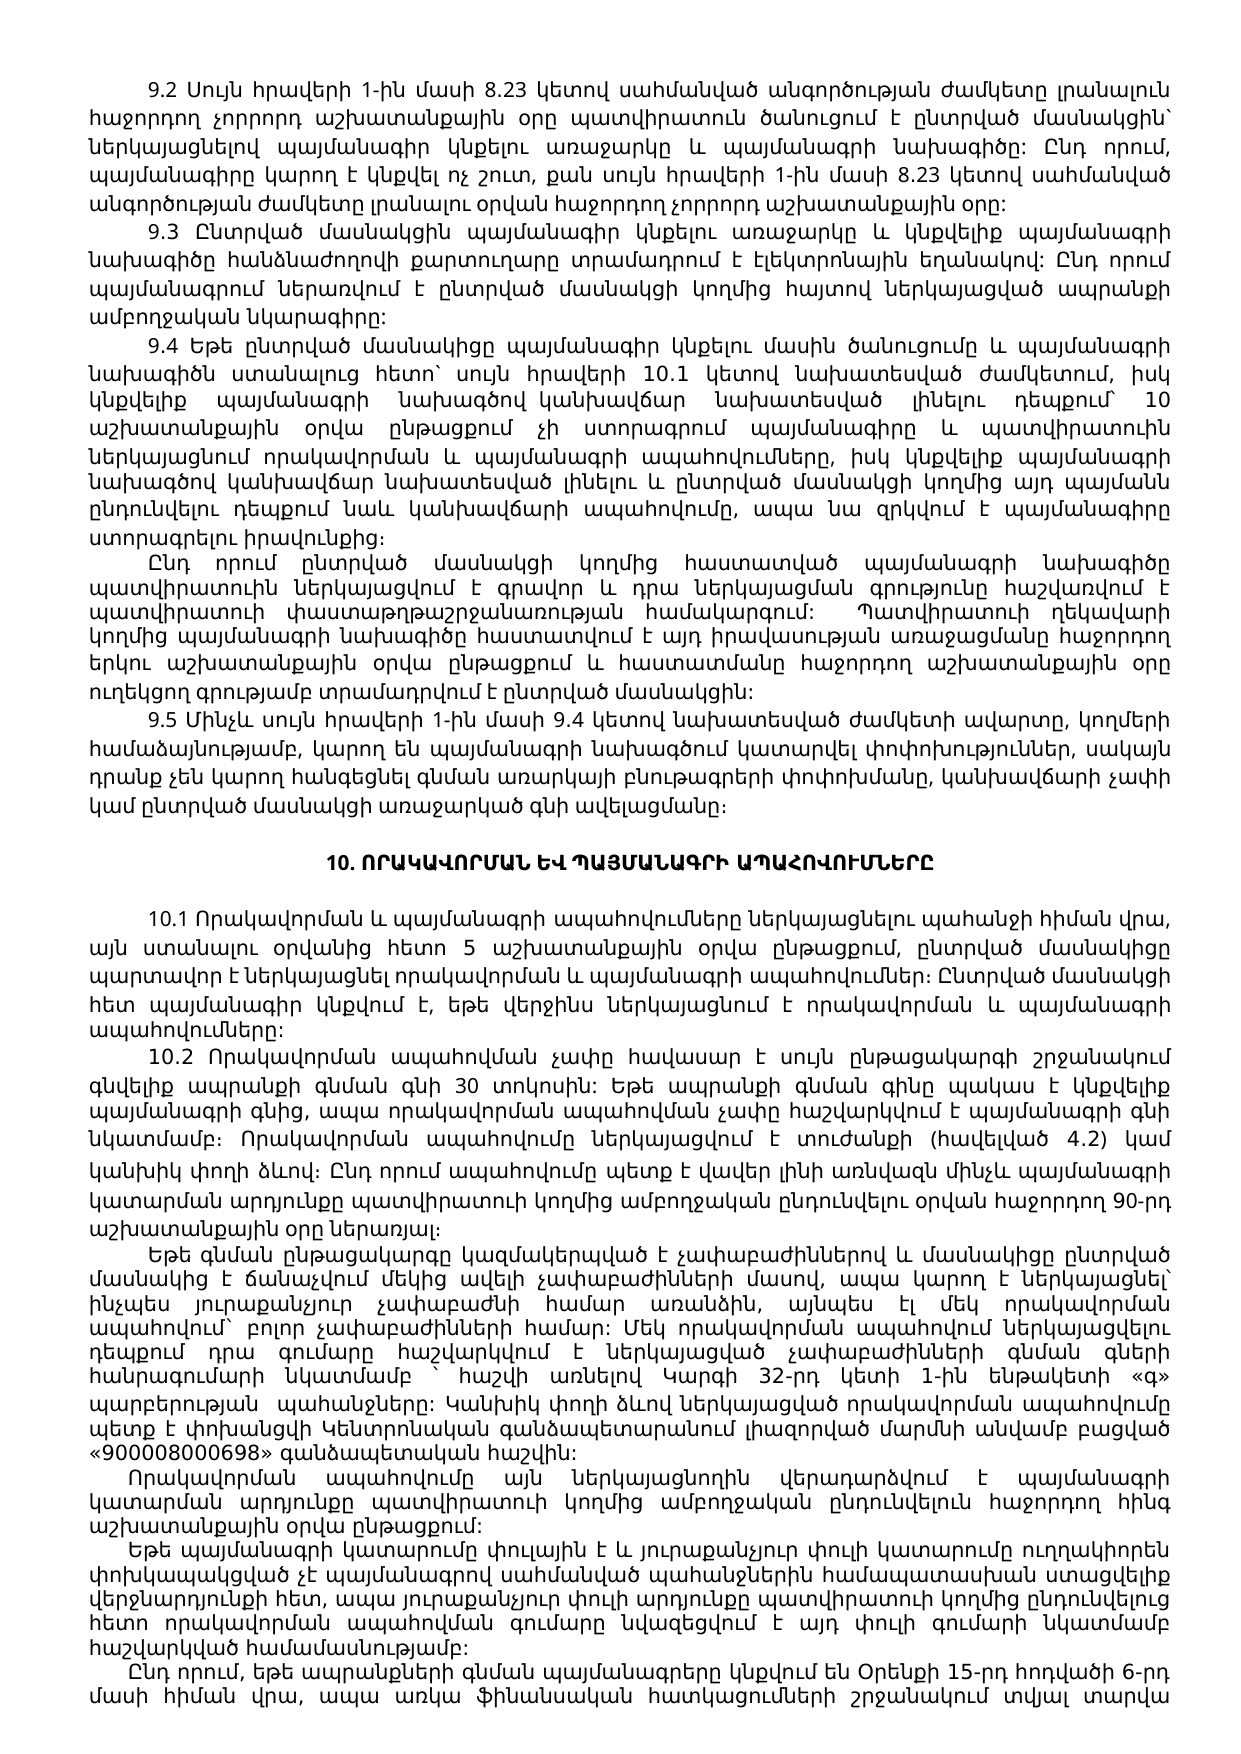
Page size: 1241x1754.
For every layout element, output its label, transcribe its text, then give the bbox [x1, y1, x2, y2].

text Ընդ որում ընտրված մասնակցի կողմից հաստատված պայմանագրի նախագիծը պատվիրատուին ներկայացվում է գրավոր և դրա ներկայացման գրությունը հաշվառվում է պատվիրատուի փաստաթղթաշրջանառության համակարգում: Պատվիրատուի ղեկավարի կողմից պայմանագրի նախագիծը հաստատվում է այդ իրավասության առաջացմանը հաջորդող երկու աշխատանքային օրվա ընթացքում և հաստատմանը հաջորդող աշխատանքային օրը ուղեկցող գրությամբ տրամադրվում է ընտրված մասնակցին: [89, 551, 1171, 705]
text 9.3 Ընտրված մասնակցին պայմանագիր կնքելու առաջարկը և կնքվելիք պայմանագրի նախագիծը հանձնաժողովի քարտուղարը տրամադրում է էլեկտրոնային եղանակով: Ընդ որում պայմանագրում ներառվում է ընտրված մասնակցի կողմից հայտով ներկայացված ապրանքի ամբողջական նկարագիրը: [89, 217, 1171, 331]
text 10.1 Որակավորման և պայմանագրի ապահովումները ներկայացնելու պահանջի հիման վրա, այն ստանալու օրվանից հետո 5 աշխատանքային օրվա ընթացքում, ընտրված մասնակիցը պարտավոր է ներկայացնել որակավորման և պայմանագրի ապահովումներ։ Ընտրված մասնակցի հետ պայմանագիր կնքվում է, եթե վերջինս ներկայացնում է որակավորման և պայմանագրի ապահովումները: [89, 904, 1171, 1042]
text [89, 1660, 1171, 1708]
text Եթե գնման ընթացակարգը կազմակերպված է չափաբաժիններով և մասնակիցը ընտրված մասնակից է ճանաչվում մեկից ավելի չափաբաժինների մասով, ապա կարող է ներկայացնել՝ ինչպես յուրաքանչյուր չափաբաժնի համար առանձին, այնպես էլ մեկ որակավորման ապահովում` բոլոր չափաբաժինների համար: Մեկ որակավորման ապահովում ներկայացվելու դեպքում դրա գումարը հաշվարկվում է ներկայացված չափաբաժինների գնման գների հանրագումարի նկատմամբ ՝ հաշվի առնելով Կարգի 32-րդ կետի 1-ին ենթակետի «գ» պարբերության պահանջները: Կանխիկ փողի ձևով ներկայացված որակավորման ապահովումը պետք է փոխանցվի Կենտրոնական գանձապետարանում լիազորված մարմնի անվամբ բացված «900008000698» գանձապետական հաշվին: [89, 1243, 1171, 1466]
text Որակավորման ապահովումը այն ներկայացնողին վերադարձվում է պայմանագրի կատարման արդյունքը պատվիրատուի կողմից ամբողջական ընդունվելուն հաջորդող հինգ աշխատանքային օրվա ընթացքում: [89, 1466, 1171, 1538]
text 10. ՈՐԱԿԱՎՈՐՄԱՆ ԵՎ ՊԱՅՄԱՆԱԳՐԻ ԱՊԱՀՈՎՈՒՄՆԵՐԸ [89, 848, 1171, 876]
text Եթե պայմանագրի կատարումը փուլային է և յուրաքանչյուր փուլի կատարումը ուղղակիորեն փոխկապակցված չէ պայմանագրով սահմանված պահանջներին համապատասխան ստացվելիք վերջնարդյունքի հետ, ապա յուրաքանչյուր փուլի արդյունքը պատվիրատուի կողմից ընդունվելուց հետո որակավորման ապահովման գումարը նվազեցվում է այդ փուլի գումարի նկատմամբ հաշվարկված համամասնությամբ: [89, 1538, 1171, 1660]
text 9.4 Եթե ընտրված մասնակիցը պայմանագիր կնքելու մասին ծանուցումը և պայմանագրի նախագիծն ստանալուց հետո` սույն հրավերի 10․1 կետով նախատեսված ժամկետում, իսկ կնքվելիք պայմանագրի նախագծով կանխավճար նախատեսված լինելու դեպքում՝ 10 աշխատանքային օրվա ընթացքում չի ստորագրում պայմանագիրը և պատվիրատուին ներկայացնում որակավորման և պայմանագրի ապահովումները, իսկ կնքվելիք պայմանագրի նախագծով կանխավճար նախատեսված լինելու և ընտրված մասնակցի կողմից այդ պայմանն ընդունվելու դեպքում նաև կանխավճարի ապահովումը, ապա նա զրկվում է պայմանագիրը ստորագրելու իրավունքից։ [89, 331, 1171, 551]
text 10.2 Որակավորման ապահովման չափը հավասար է սույն ընթացակարգի շրջանակում գնվելիք ապրանքի գնման գնի 30 տոկոսին: Եթե ապրանքի գնման գինը պակաս է կնքվելիք պայմանագրի գնից, ապա որակավորման ապահովման չափը հաշվարկվում է պայմանագրի գնի նկատմամբ։ Որակավորման ապահովումը ներկայացվում է տուժանքի (հավելված 4․2) կամ կանխիկ փողի ձևով։ Ընդ որում ապահովումը պետք է վավեր լինի առնվազն մինչև պայմանագրի կատարման արդյունքը պատվիրատուի կողմից ամբողջական ընդունվելու օրվան հաջորդող 90-րդ աշխատանքային օրը ներառյալ։ [89, 1042, 1171, 1243]
text 9.5 Մինչև սույն հրավերի 1-ին մասի 9.4 կետով նախատեսված ժամկետի ավարտը, կողմերի համաձայնությամբ, կարող են պայմանագրի նախագծում կատարվել փոփոխություններ, սակայն դրանք չեն կարող հանգեցնել գնման առարկայի բնութագրերի փոփոխմանը, կանխավճարի չափի կամ ընտրված մասնակցի առաջարկած գնի ավելացմանը։ [89, 705, 1171, 819]
text 9.2 Սույն հրավերի 1-ին մասի 8.23 կետով սահմանված անգործության ժամկետը լրանալուն հաջորդող չորրորդ աշխատանքային օրը պատվիրատուն ծանուցում է ընտրված մասնակցին` ներկայացնելով պայմանագիր կնքելու առաջարկը և պայմանագրի նախագիծը: Ընդ որում, պայմանագիրը կարող է կնքվել ոչ շուտ, քան սույն հրավերի 1-ին մասի 8.23 կետով սահմանված անգործության ժամկետը լրանալու օրվան հաջորդող չորրորդ աշխատանքային օրը: [89, 75, 1171, 217]
